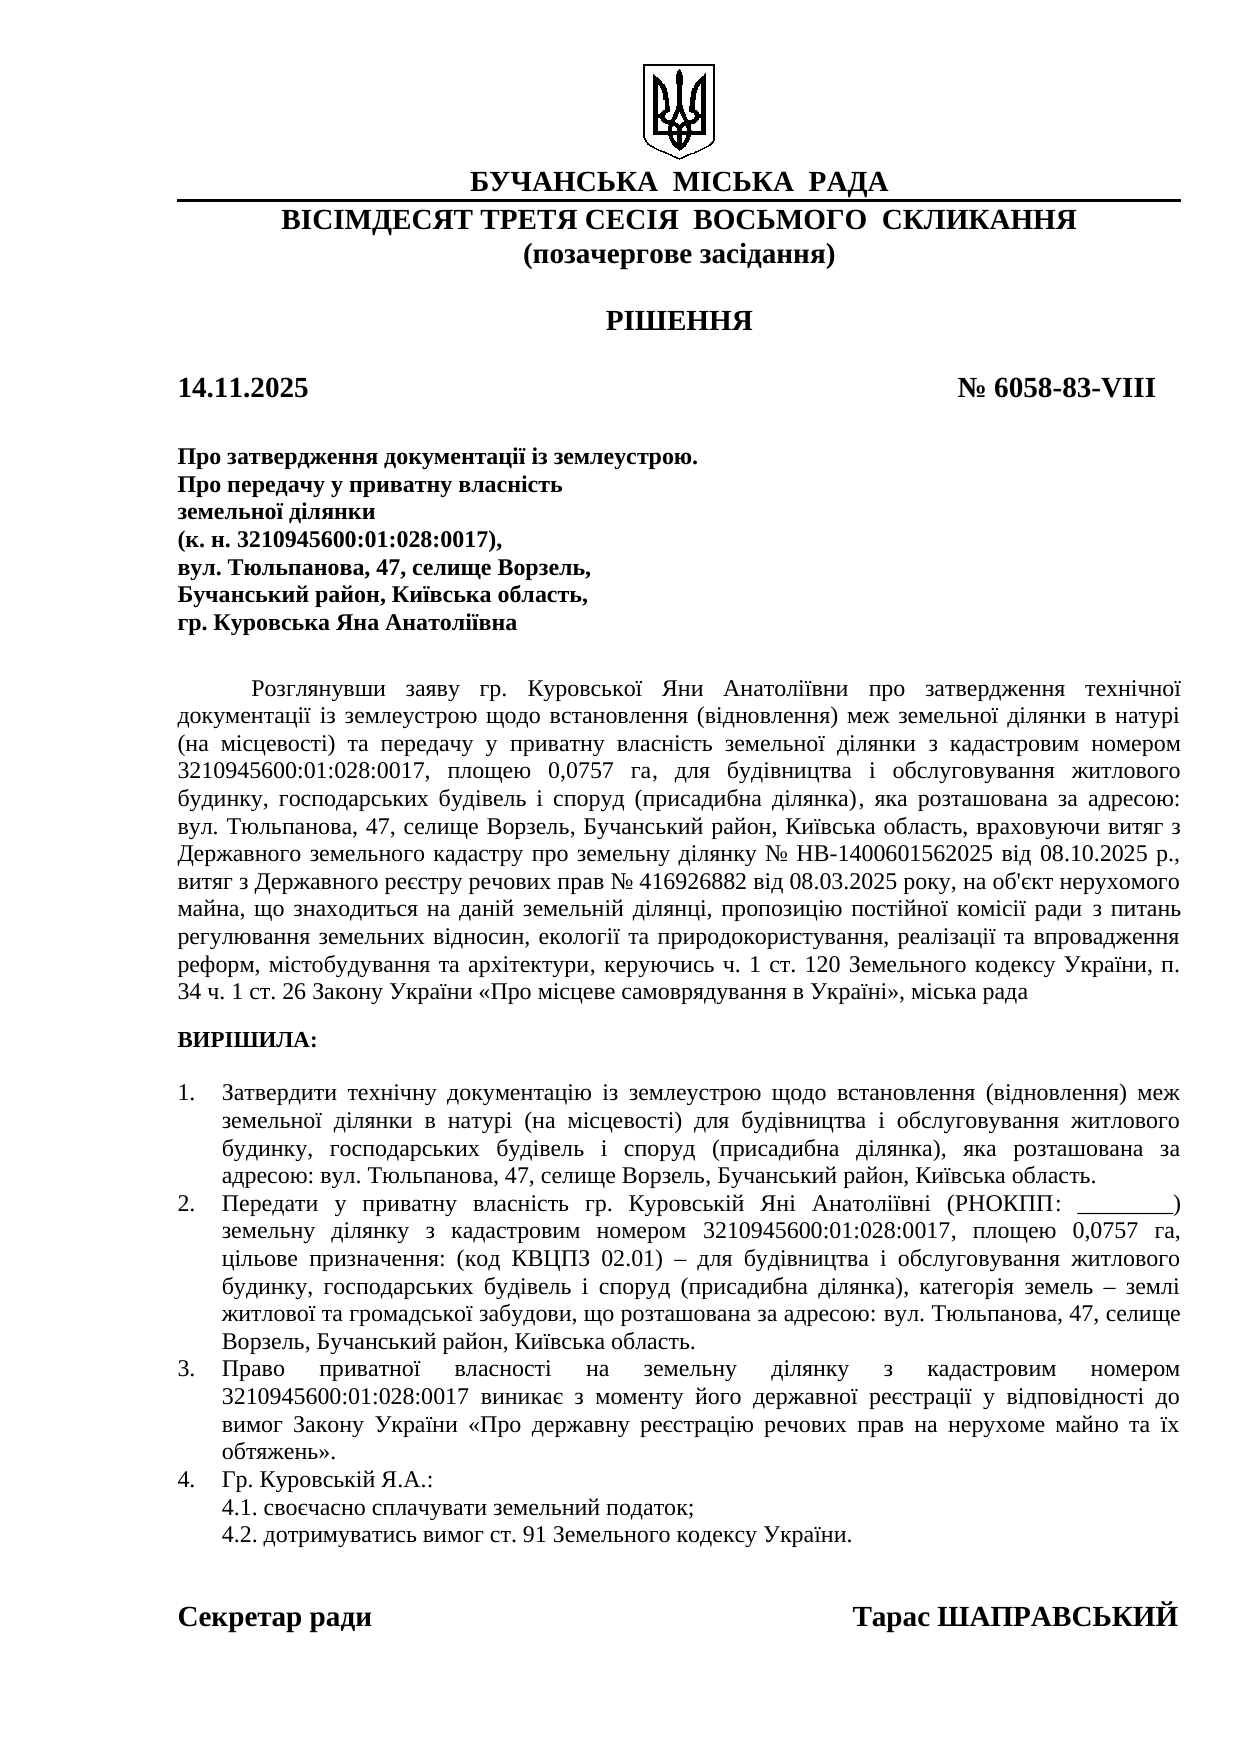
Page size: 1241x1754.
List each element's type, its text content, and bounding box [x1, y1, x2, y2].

text 14.11.2025 № 6058-83-VIII [177, 370, 1181, 404]
text 4.2. дотримуватись вимог ст. 91 Земельного кодексу України. [222, 1520, 1181, 1548]
text Про затвердження документації із землеустрою. [177, 442, 1181, 470]
text Розглянувши заяву гр. Куровської Яни Анатоліївни про затвердження технічної документації із землеустрою щодо встановлення (відновлення) меж земельної ділянки в натурі (на місцевості) та передачу у приватну власність земельної ділянки з кадастровим номером 3210945600:01:028:0017, площею 0,0757 га, для будівництва і обслуговування житлового будинку, господарських будівель і споруд (присадибна ділянка), яка розташована за адресою: вул. Тюльпанова, 47, селище Ворзель, Бучанський район, Київська область, враховуючи витяг з Державного земельного кадастру про земельну ділянку № НВ-1400601562025 від 08.10.2025 р., витяг з Державного реєстру речових прав № 416926882 від 08.03.2025 року, на об'єкт нерухомого майна, що знаходиться на даній земельній ділянці, пропозицію постійної комісії ради з питань регулювання земельних відносин, екології та природокористування, реалізації та впровадження реформ, містобудування та архітектури, керуючись ч. 1 ст. 120 Земельного кодексу України, п. 34 ч. 1 ст. 26 Закону України «Про місцеве самоврядування в Україні», міська рада [177, 674, 1181, 1005]
text Про передачу у приватну власність [177, 470, 1181, 497]
text ВІСІМДЕСЯТ ТРЕТЯ СЕСІЯ ВОСЬМОГО СКЛИКАННЯ [177, 202, 1181, 236]
text 4. Гр. Куровській Я.А.: [177, 1465, 1181, 1492]
text 4.1. своєчасно сплачувати земельний податок; [222, 1492, 1181, 1520]
text РІШЕННЯ [177, 303, 1181, 337]
list Передати у приватну власність гр. Куровській Яні Анатоліївні (РНОКПП: ________) земельну ділянку з кадастровим номером 3210945600:01:028:0017, площею 0,0757 га, цільове призначення: (код КВЦПЗ 02.01) – для будівництва і обслуговування житлового будинку, господарських будівель і споруд (присадибна ділянка), категорія земель – землі житлової та громадської забудови, що розташована за адресою: вул. Тюльпанова, 47, селище Ворзель, Бучанський район, Київська область. [177, 1189, 1181, 1354]
text Секретар ради Тарас ШАПРАВСЬКИЙ [177, 1599, 1181, 1632]
text Бучанський район, Київська область, [177, 580, 1181, 608]
text ВИРІШИЛА: [177, 1026, 1181, 1052]
text вул. Тюльпанова, 47, селище Ворзель, [177, 552, 1181, 580]
list Затвердити технічну документацію із землеустрою щодо встановлення (відновлення) меж земельної ділянки в натурі (на місцевості) для будівництва і обслуговування житлового будинку, господарських будівель і споруд (присадибна ділянка), яка розташована за адресою: вул. Тюльпанова, 47, селище Ворзель, Бучанський район, Київська область. [177, 1078, 1181, 1189]
text земельної ділянки [177, 497, 1181, 525]
text гр. Куровська Яна Анатоліївна [177, 608, 1181, 635]
text БУЧАНСЬКА МІСЬКА РАДА [177, 164, 1181, 199]
text (позачергове засідання) [177, 236, 1181, 269]
text (к. н. 3210945600:01:028:0017), [177, 525, 1181, 552]
list Право приватної власності на земельну ділянку з кадастровим номером 3210945600:01:028:0017 виникає з моменту його державної реєстрації у відповідності до вимог Закону України «Про державну реєстрацію речових прав на нерухоме майно та їх обтяжень». [177, 1354, 1181, 1465]
